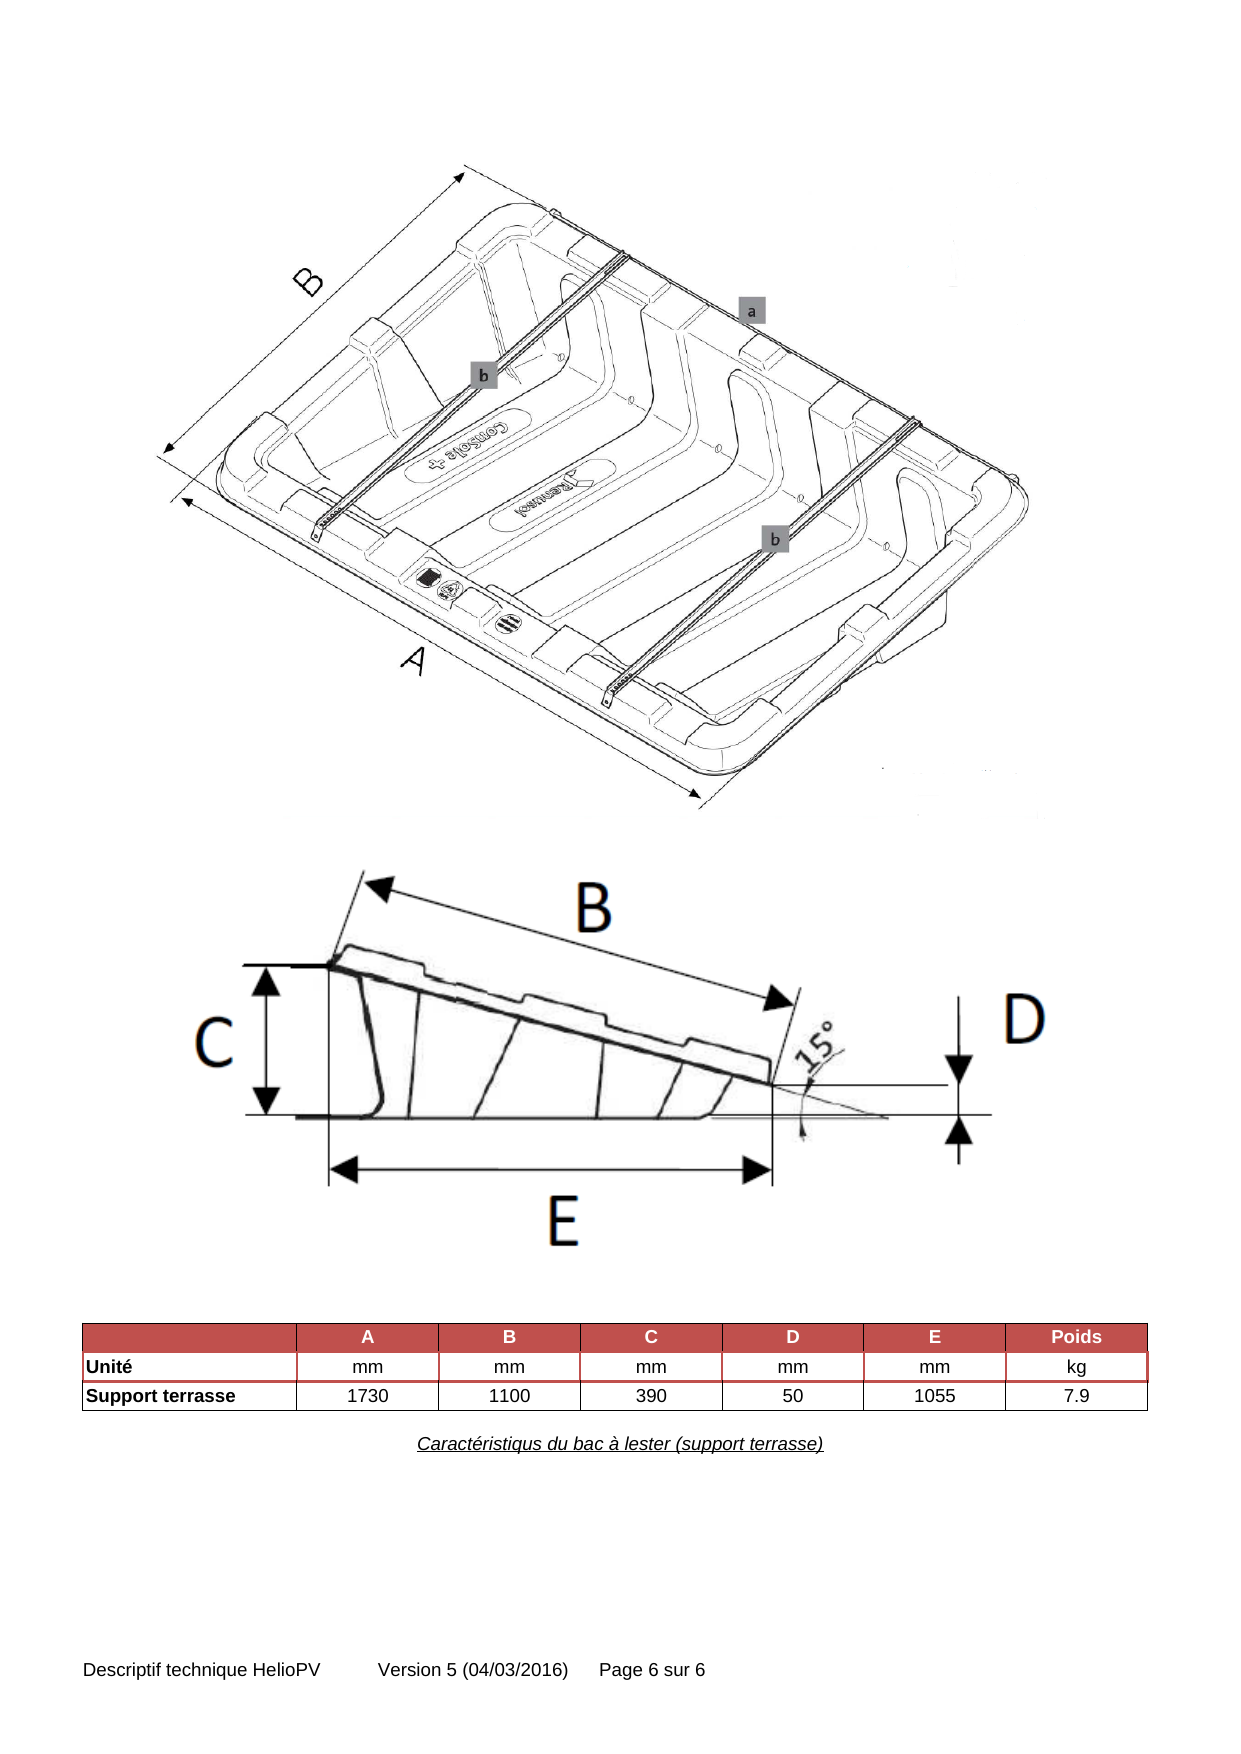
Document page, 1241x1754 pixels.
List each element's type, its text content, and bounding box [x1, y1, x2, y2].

table_cell mm [581, 1353, 721, 1380]
table_header E [864, 1324, 1005, 1351]
table_cell 1055 [864, 1383, 1005, 1410]
table_cell 1100 [439, 1383, 580, 1410]
table_cell Unité [84, 1353, 296, 1380]
table_cell mm [298, 1353, 438, 1380]
table_cell 50 [723, 1383, 863, 1410]
picture [138, 145, 1103, 828]
table_header [83, 1324, 296, 1351]
table_header Poids [1006, 1324, 1147, 1351]
table_cell 390 [581, 1383, 722, 1410]
table_header C [581, 1324, 722, 1351]
table_cell 7.9 [1006, 1383, 1147, 1410]
table_header B [439, 1324, 580, 1351]
table_cell 1730 [297, 1383, 438, 1410]
table_header A [297, 1324, 438, 1351]
table_cell mm [865, 1353, 1005, 1380]
table_cell mm [440, 1353, 579, 1380]
text Caractéristiqus du bac à lester (support terrasse) [83, 1432, 1157, 1454]
picture [169, 848, 1072, 1280]
table_cell kg [1007, 1353, 1146, 1380]
table_cell mm [723, 1353, 863, 1380]
table_header D [723, 1324, 863, 1351]
table_cell Support terrasse [83, 1383, 296, 1410]
